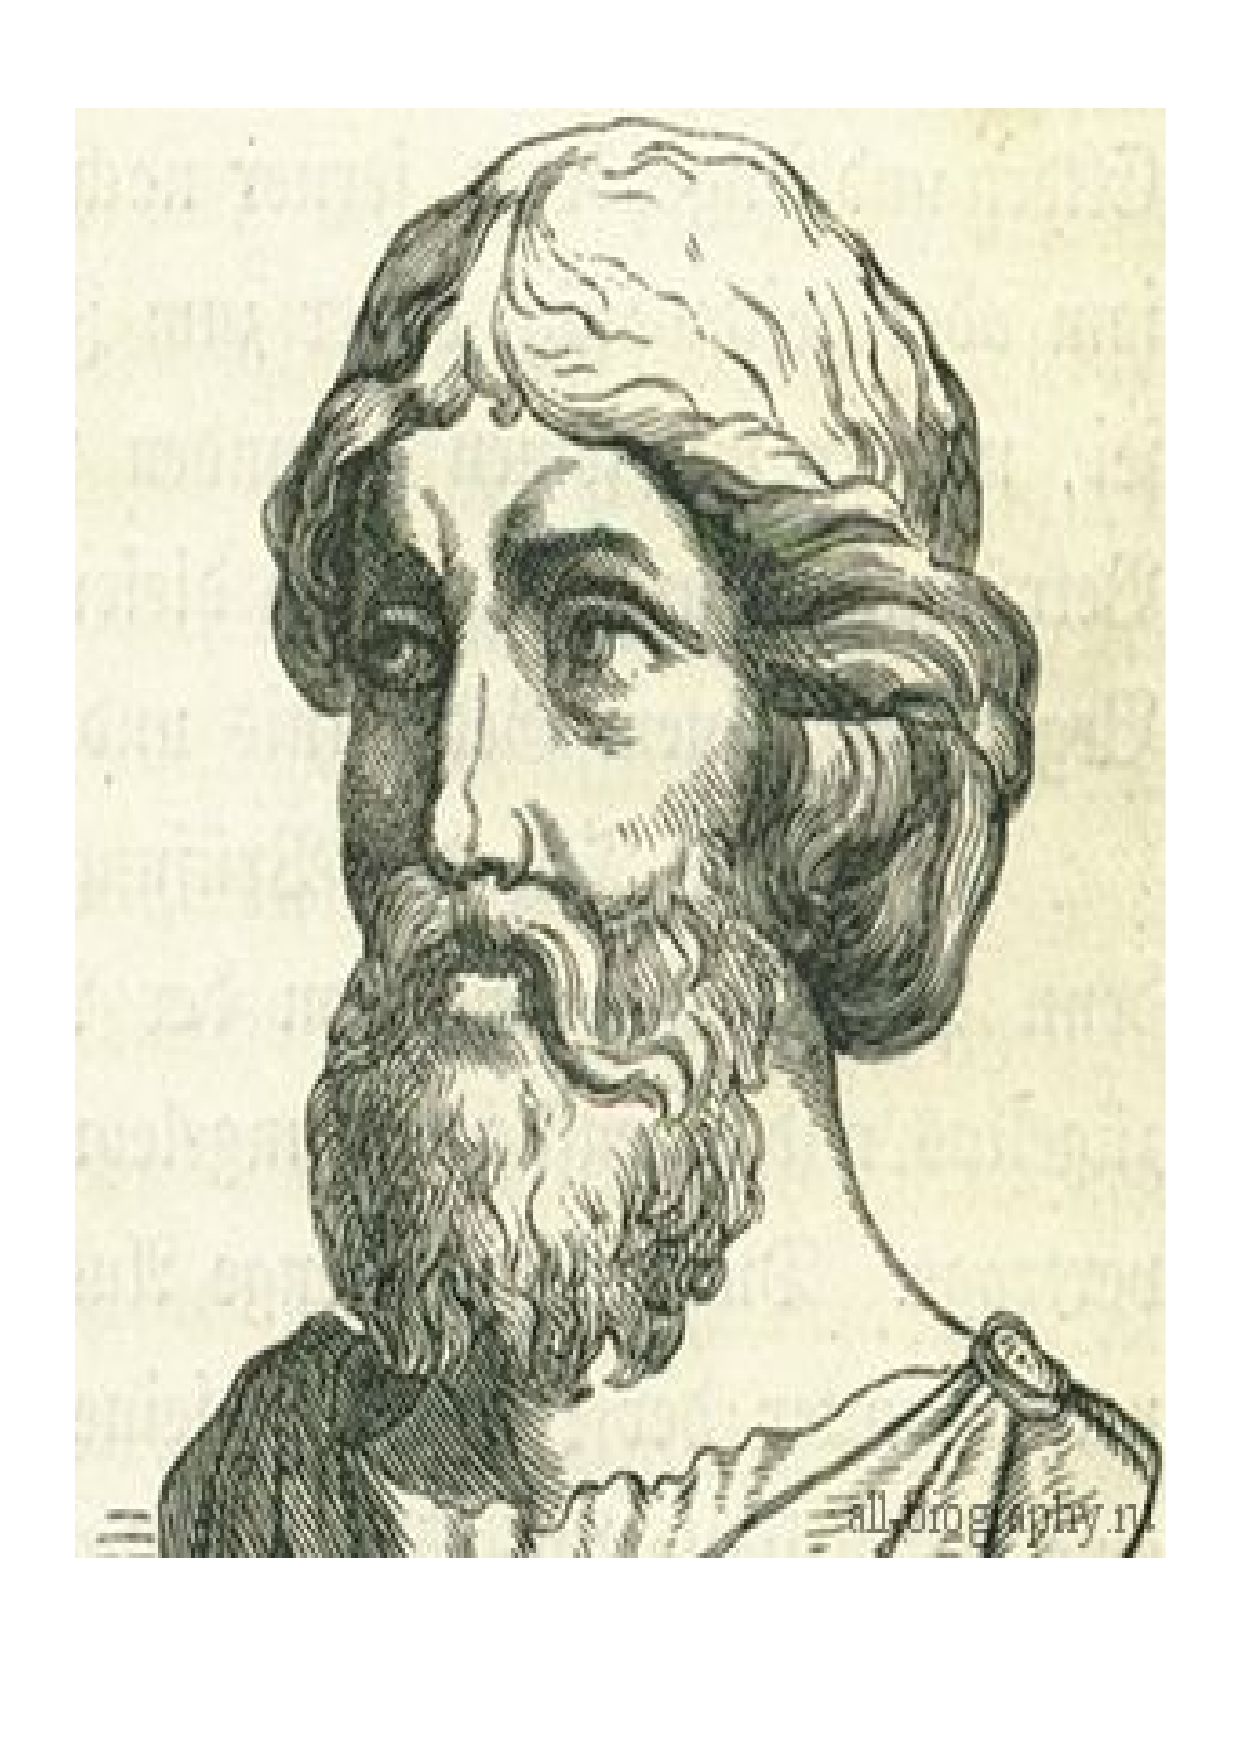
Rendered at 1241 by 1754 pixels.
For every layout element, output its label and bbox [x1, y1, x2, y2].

picture [75, 108, 1166, 1558]
